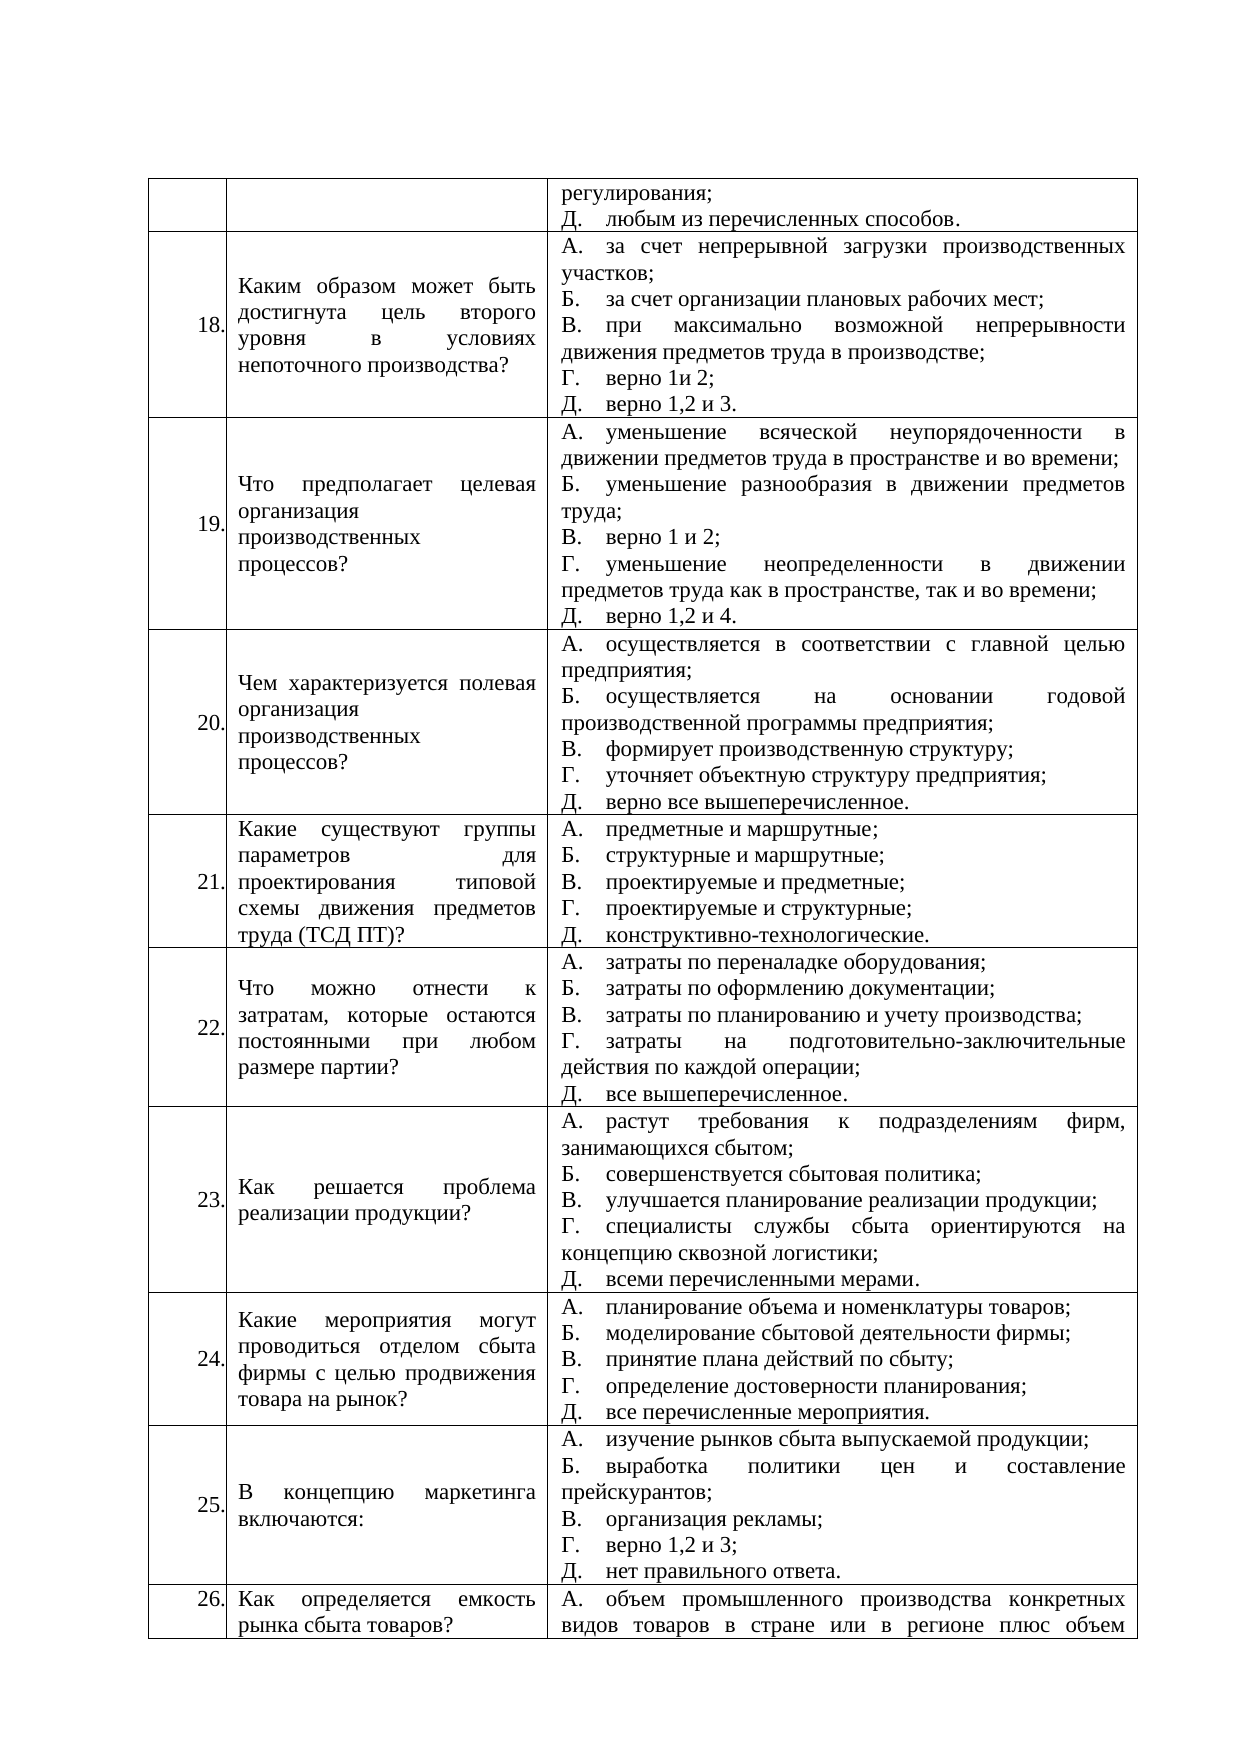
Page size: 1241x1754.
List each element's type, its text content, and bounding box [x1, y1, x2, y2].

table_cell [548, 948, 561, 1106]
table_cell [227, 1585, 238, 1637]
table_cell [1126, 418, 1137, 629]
table_cell [149, 179, 226, 231]
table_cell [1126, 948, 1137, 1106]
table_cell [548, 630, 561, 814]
table_cell Каким образом может быть достигнута цель второго уровня в условиях непоточного производства? [227, 232, 547, 417]
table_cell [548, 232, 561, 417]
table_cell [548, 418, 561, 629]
table_cell [149, 815, 226, 947]
table_cell В концепцию маркетинга включаются: [227, 1426, 547, 1584]
table_cell [149, 1426, 226, 1584]
table_cell Чем характеризуется полевая организация производственных процессов? [227, 630, 547, 814]
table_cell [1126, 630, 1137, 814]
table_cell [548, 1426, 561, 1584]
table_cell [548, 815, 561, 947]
table_cell [149, 630, 226, 814]
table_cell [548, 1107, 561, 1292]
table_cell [227, 179, 547, 231]
table_cell Какие мероприятия могут проводиться отделом сбыта фирмы с целью продвижения товара на рынок? [227, 1293, 547, 1424]
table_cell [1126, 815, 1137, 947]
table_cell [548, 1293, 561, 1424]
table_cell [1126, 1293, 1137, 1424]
table_cell [149, 948, 226, 1106]
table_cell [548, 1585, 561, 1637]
table_cell Как решается проблема реализации продукции? [227, 1107, 547, 1292]
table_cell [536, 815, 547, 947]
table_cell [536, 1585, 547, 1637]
table_cell Что предполагает целевая организация производственных процессов? [227, 418, 547, 629]
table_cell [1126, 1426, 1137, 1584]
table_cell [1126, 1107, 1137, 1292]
table_cell Что можно отнести к затратам, которые остаются постоянными при любом размере партии? [227, 948, 547, 1106]
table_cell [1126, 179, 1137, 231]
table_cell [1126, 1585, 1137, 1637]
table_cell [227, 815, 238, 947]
table_cell [149, 1293, 226, 1424]
table_cell [149, 418, 226, 629]
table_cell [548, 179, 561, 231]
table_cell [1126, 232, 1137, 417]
table_cell [149, 232, 226, 417]
table_cell [149, 1107, 226, 1292]
table_cell [149, 1585, 226, 1637]
